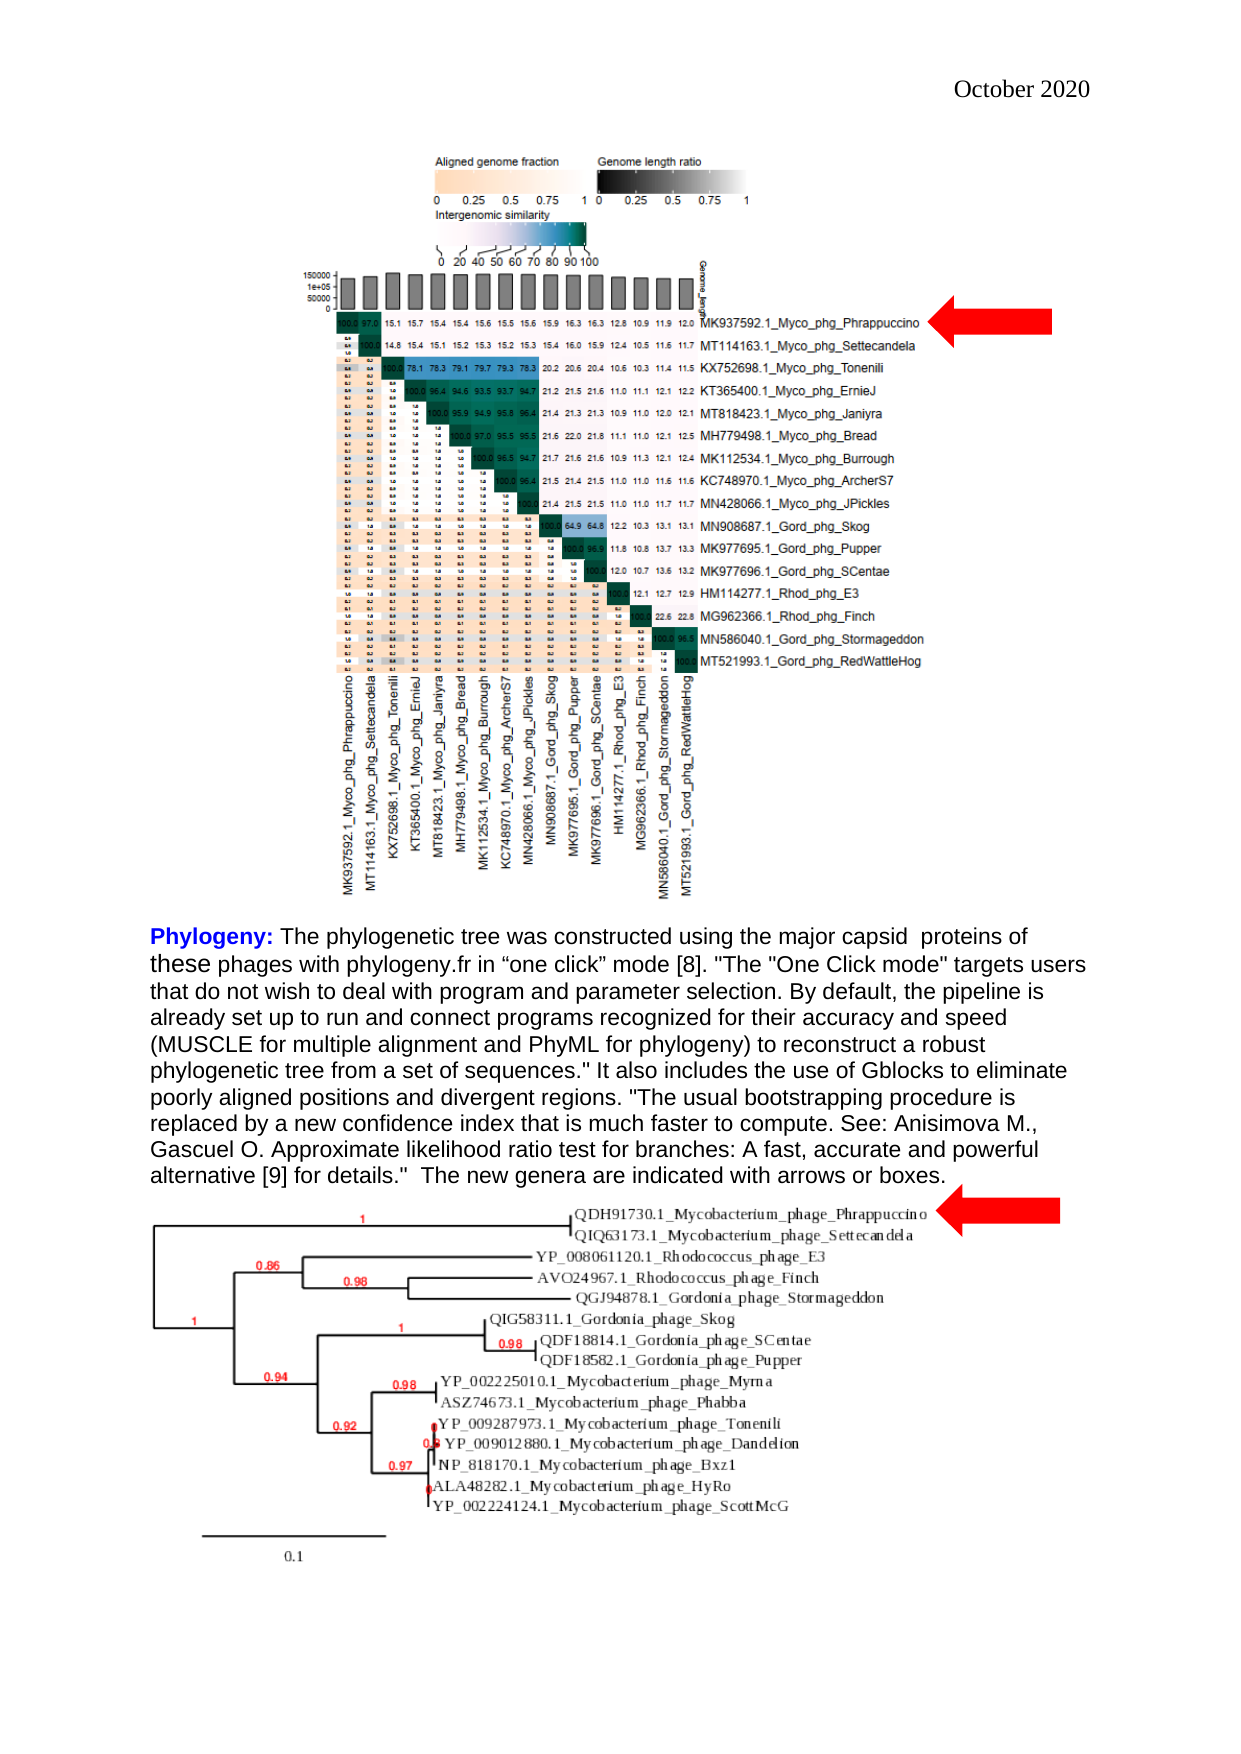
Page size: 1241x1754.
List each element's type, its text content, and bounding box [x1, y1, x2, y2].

picture [301, 150, 939, 911]
picture [150, 1201, 1090, 1571]
text Phylogeny: The phylogenetic tree was constructed using the major capsid proteins of these phages with phylogeny.fr in “one click” mode [8]. "The "One Click mode" targets users that do not wish to deal with program and parameter selection. By default, the pipeline is already set up to run and connect programs recognized for their accuracy and speed (MUSCLE for multiple alignment and PhyML for phylogeny) to reconstruct a robust phylogenetic tree from a set of sequences." It also includes the use of Gblocks to eliminate poorly aligned positions and divergent regions. "The usual bootstrapping procedure is replaced by a new confidence index that is much faster to compute. See: Anisimova M., Gascuel O. Approximate likelihood ratio test for branches: A fast, accurate and powerful alternative [9] for details." The new genera are indicated with arrows or boxes. [150, 923, 1090, 1189]
